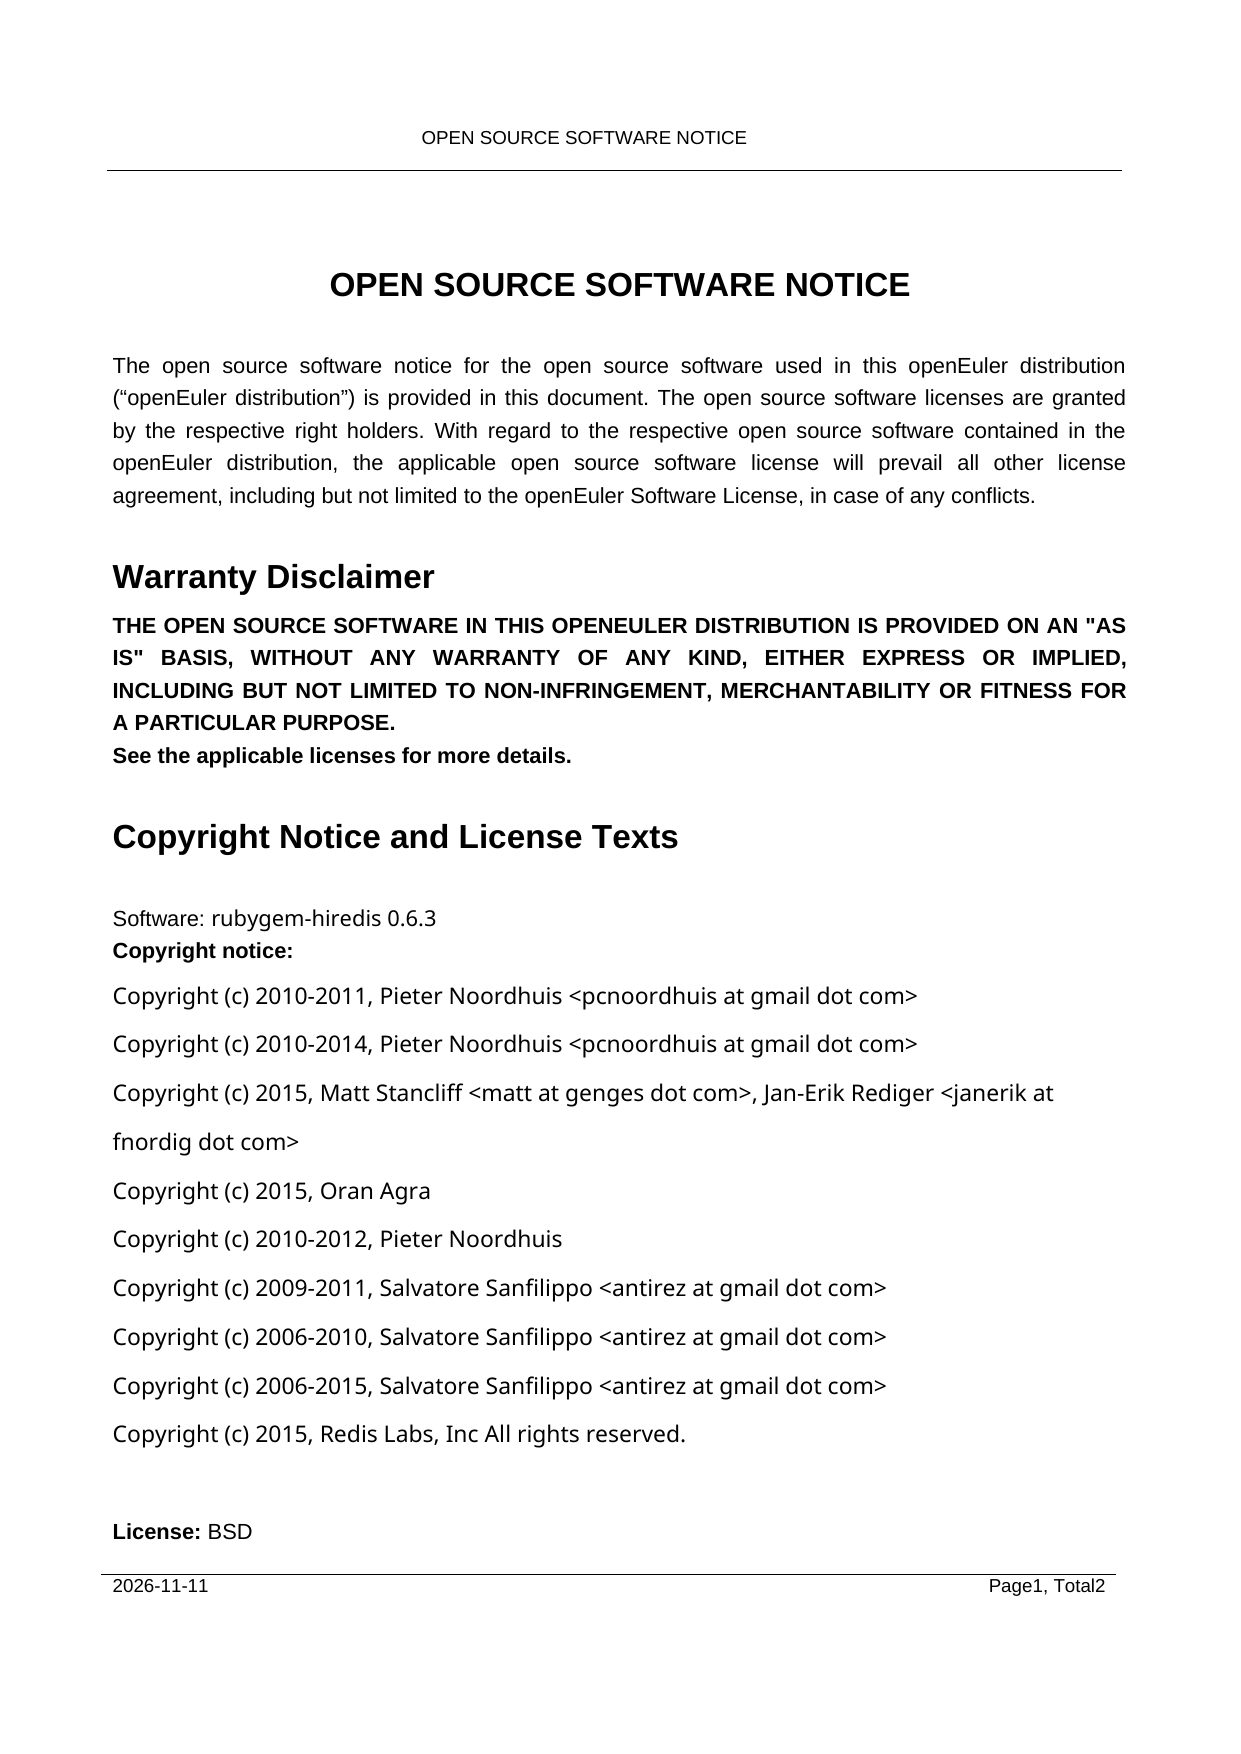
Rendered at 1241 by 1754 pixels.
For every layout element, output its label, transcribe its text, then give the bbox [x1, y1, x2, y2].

text THE OPEN SOURCE SOFTWARE IN THIS OPENEULER DISTRIBUTION IS PROVIDED ON AN "AS IS" BASIS, WITHOUT ANY WARRANTY OF ANY KIND, EITHER EXPRESS OR IMPLIED, INCLUDING BUT NOT LIMITED TO NON-INFRINGEMENT, MERCHANTABILITY OR FITNESS FOR A PARTICULAR PURPOSE. See the applicable licenses for more details. [112, 609, 1128, 771]
text Warranty Disclaimer [112, 544, 1128, 609]
text Copyright Notice and License Texts [112, 804, 1128, 869]
text Copyright (c) 2010-2011, Pieter Noordhuis <pcnoordhuis at gmail dot com> Copyright (c) 2010-2014, Pieter Noordhuis <pcnoordhuis at gmail dot com> Copyright (c) 2015, Matt Stancliff <matt at genges dot com>, Jan-Erik Rediger <janerik at fnordig dot com> Copyright (c) 2015, Oran Agra Copyright (c) 2010-2012, Pieter Noordhuis Copyright (c) 2009-2011, Salvatore Sanfilippo <antirez at gmail dot com> Copyright (c) 2006-2010, Salvatore Sanfilippo <antirez at gmail dot com> Copyright (c) 2006-2015, Salvatore Sanfilippo <antirez at gmail dot com> Copyright (c) 2015, Redis Labs, Inc All rights reserved. [112, 979, 1128, 1499]
text OPEN SOURCE SOFTWARE NOTICE [112, 251, 1128, 316]
text Copyright notice: [112, 934, 1128, 966]
text License: BSD [112, 1515, 1128, 1548]
text Software: rubygem-hiredis 0.6.3 [112, 901, 1128, 934]
text The open source software notice for the open source software used in this openEuler distribution (“openEuler distribution”) is provided in this document. The open source software licenses are granted by the respective right holders. With regard to the respective open source software contained in the openEuler distribution, the applicable open source software license will prevail all other license agreement, including but not limited to the openEuler Software License, in case of any conflicts. [112, 349, 1128, 511]
